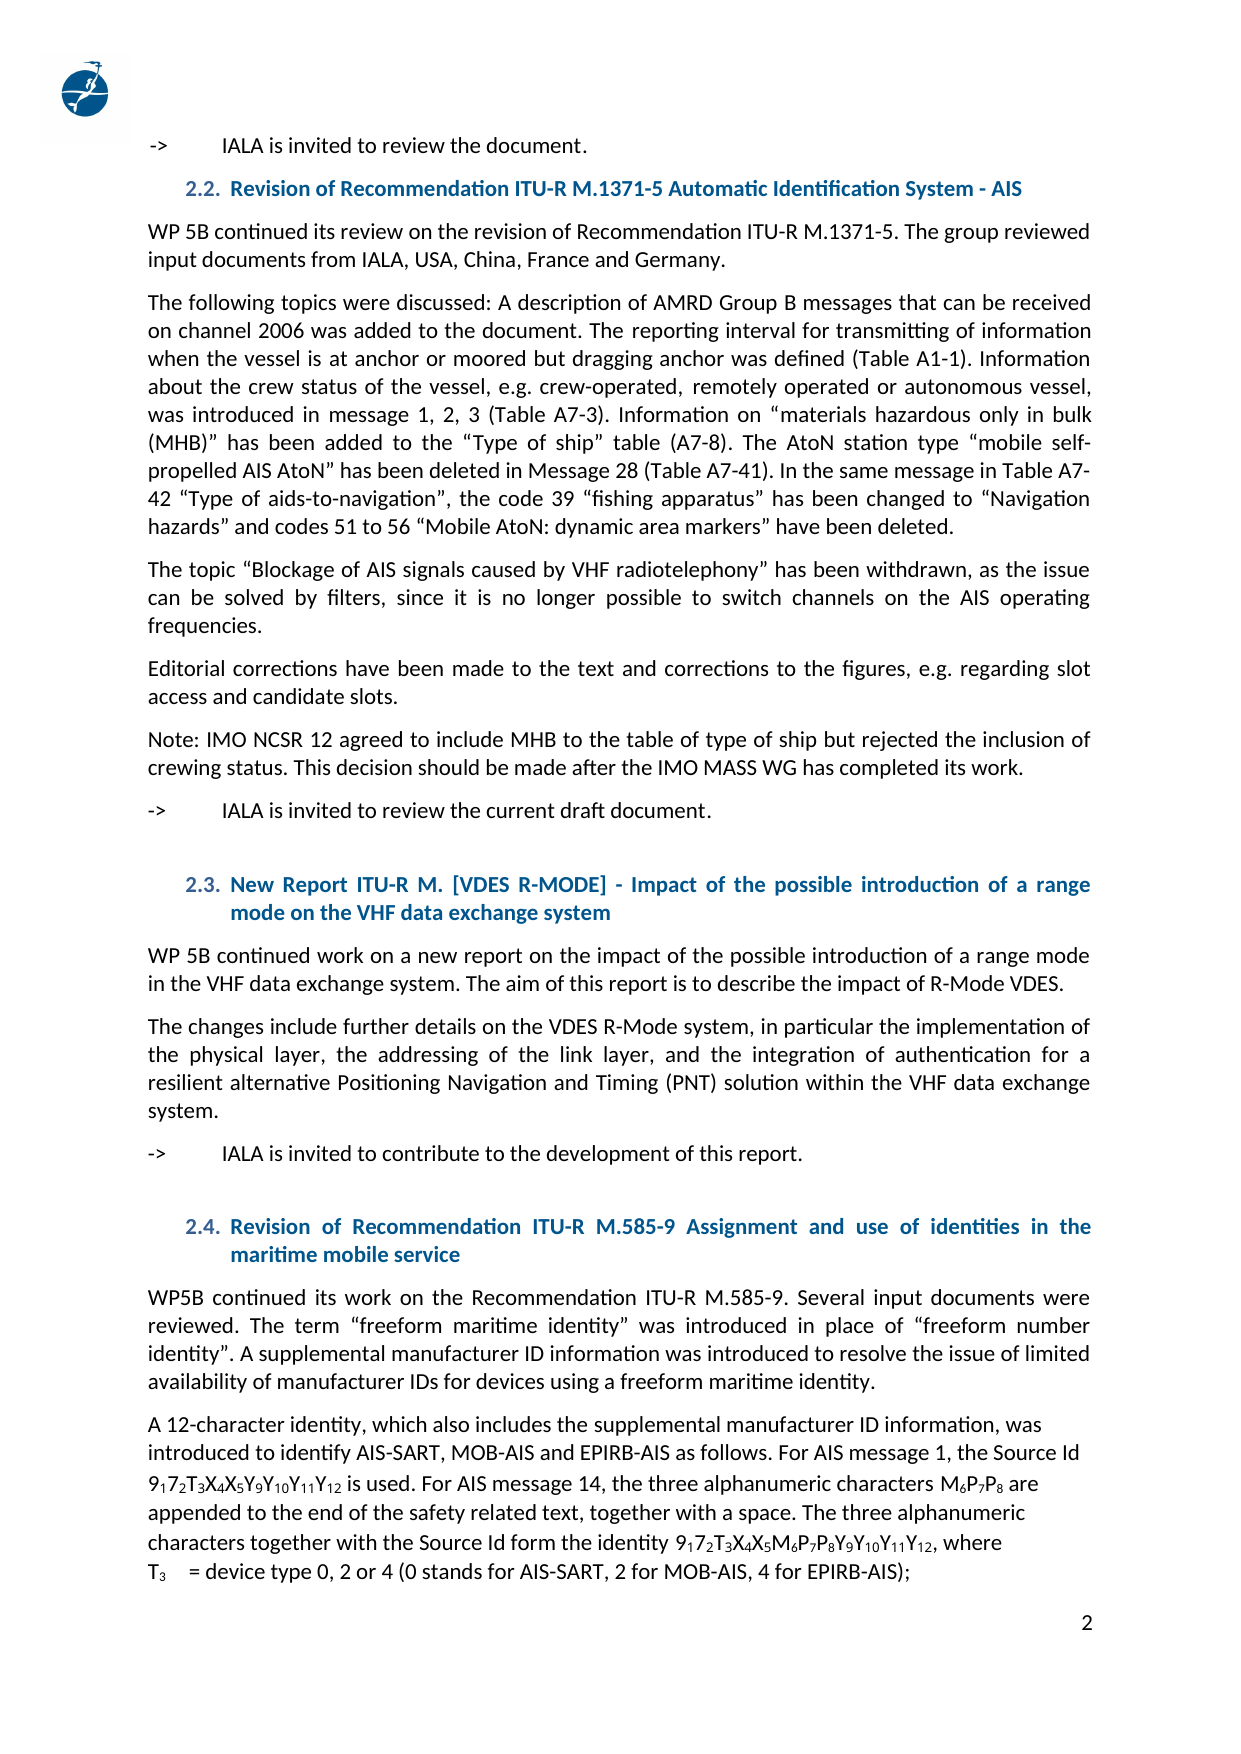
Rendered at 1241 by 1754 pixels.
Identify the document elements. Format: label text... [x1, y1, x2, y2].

picture [39, 52, 131, 144]
subtitle Revision of Recommendation ITU-R M.1371-5 Automatic Identification System - AIS [185, 174, 1092, 202]
text -> IALA is invited to contribute to the development of this report. [148, 1139, 1092, 1167]
text -> IALA is invited to review the document. [148, 131, 1092, 159]
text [148, 1410, 1092, 1585]
text WP 5B continued its review on the revision of Recommendation ITU-R M.1371-5. The group reviewed input documents from IALA, USA, China, France and Germany. [148, 217, 1092, 273]
text The following topics were discussed: A description of AMRD Group B messages that can be received on channel 2006 was added to the document. The reporting interval for transmitting of information when the vessel is at anchor or moored but dragging anchor was defined (Table A1-1). Information about the crew status of the vessel, e.g. crew-operated, remotely operated or autonomous vessel, was introduced in message 1, 2, 3 (Table A7-3). Information on “materials hazardous only in bulk (MHB)” has been added to the “Type of ship” table (A7-8). The AtoN station type “mobile self-propelled AIS AtoN” has been deleted in Message 28 (Table A7-41). In the same message in Table A7-42 “Type of aids-to-navigation”, the code 39 “fishing apparatus” has been changed to “Navigation hazards” and codes 51 to 56 “Mobile AtoN: dynamic area markers” have been deleted. [148, 288, 1092, 540]
text The topic “Blockage of AIS signals caused by VHF radiotelephony” has been withdrawn, as the issue can be solved by filters, since it is no longer possible to switch channels on the AIS operating frequencies. [148, 555, 1092, 639]
text WP5B continued its work on the Recommendation ITU-R M.585-9. Several input documents were reviewed. The term “freeform maritime identity” was introduced in place of “freeform number identity”. A supplemental manufacturer ID information was introduced to resolve the issue of limited availability of manufacturer IDs for devices using a freeform maritime identity. [148, 1283, 1092, 1395]
subtitle Revision of Recommendation ITU-R M.585-9 Assignment and use of identities in the maritime mobile service [185, 1212, 1092, 1268]
text WP 5B continued work on a new report on the impact of the possible introduction of a range mode in the VHF data exchange system. The aim of this report is to describe the impact of R-Mode VDES. [148, 941, 1092, 997]
text The changes include further details on the VDES R-Mode system, in particular the implementation of the physical layer, the addressing of the link layer, and the integration of authentication for a resilient alternative Positioning Navigation and Timing (PNT) solution within the VHF data exchange system. [148, 1012, 1092, 1124]
text Editorial corrections have been made to the text and corrections to the figures, e.g. regarding slot access and candidate slots. [148, 654, 1092, 710]
subtitle New Report ITU-R M. [VDES R-MODE] - Impact of the possible introduction of a range mode on the VHF data exchange system [185, 870, 1092, 926]
text Note: IMO NCSR 12 agreed to include MHB to the table of type of ship but rejected the inclusion of crewing status. This decision should be made after the IMO MASS WG has completed its work. [148, 725, 1092, 781]
text -> IALA is invited to review the current draft document. [148, 796, 1092, 824]
